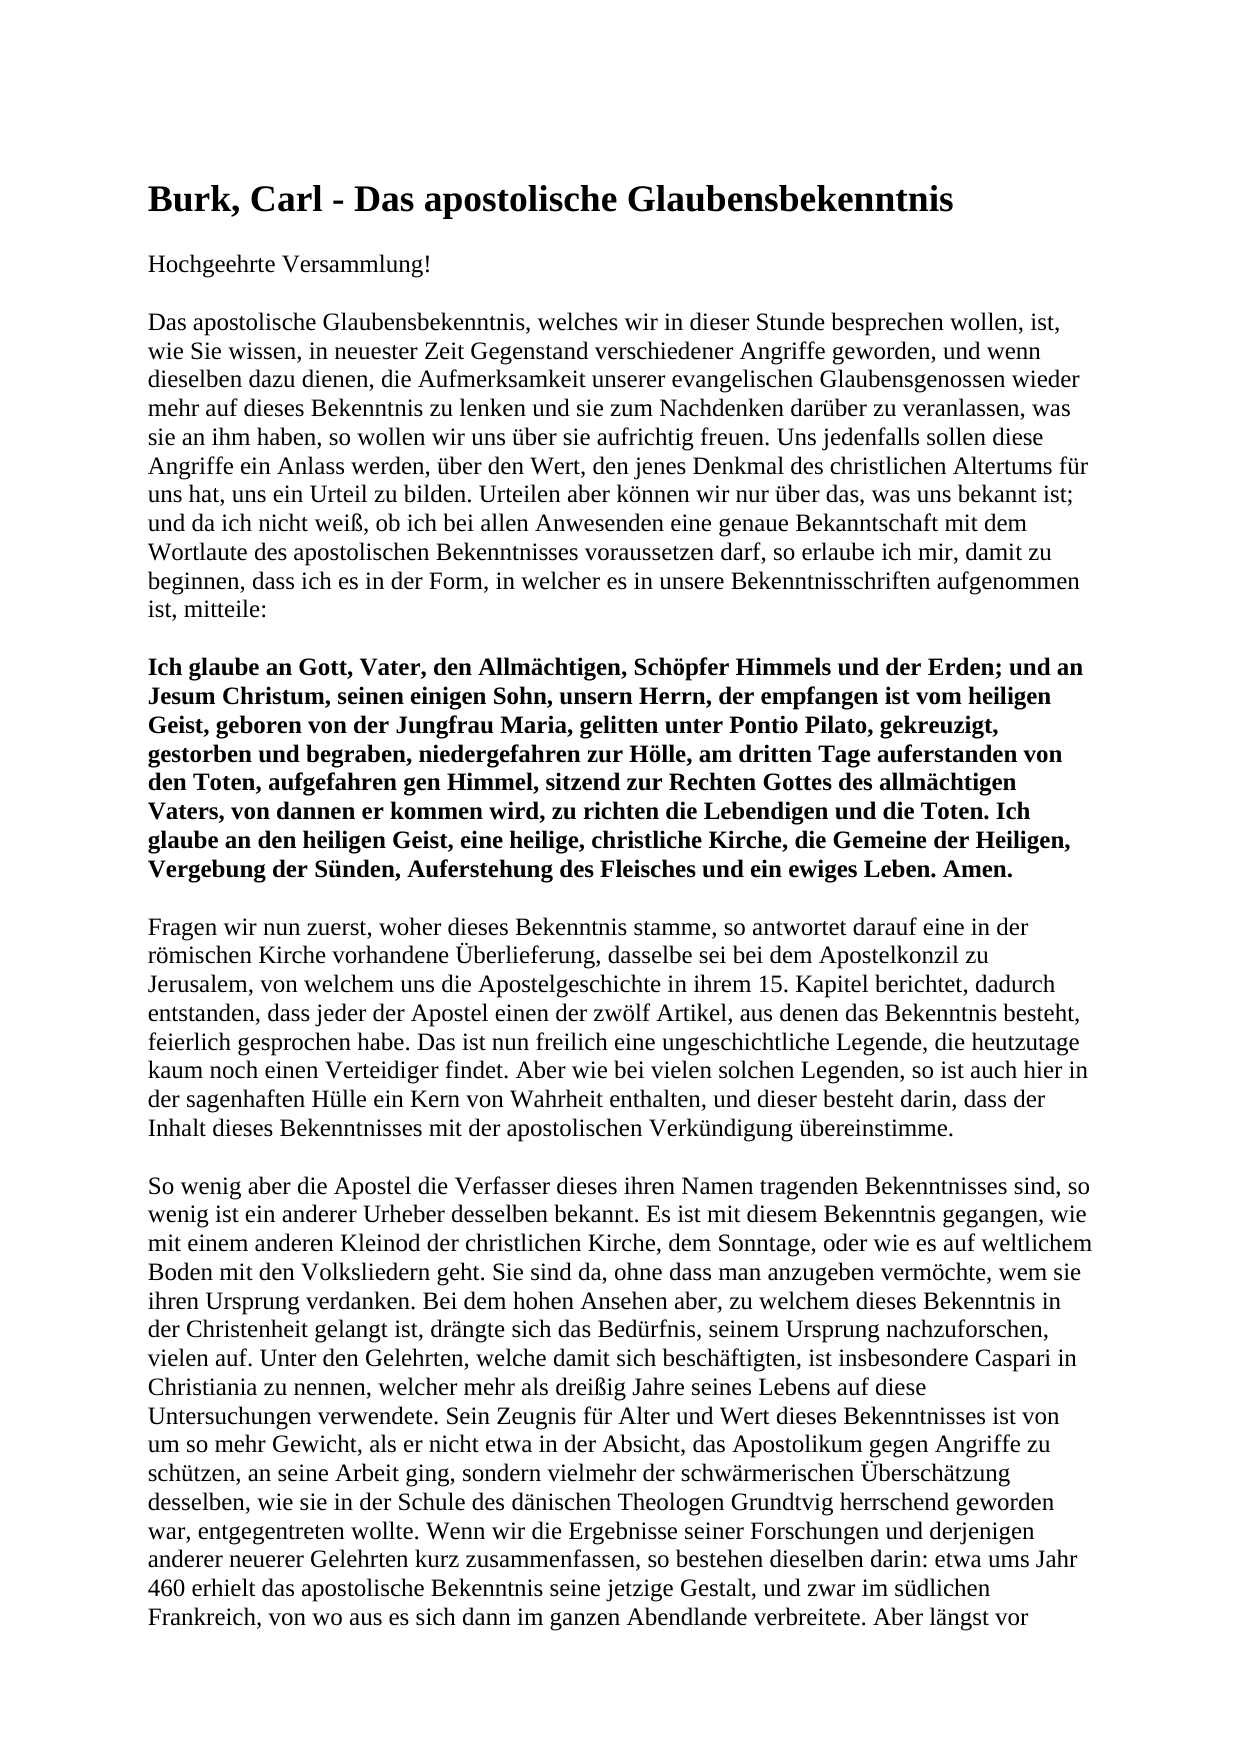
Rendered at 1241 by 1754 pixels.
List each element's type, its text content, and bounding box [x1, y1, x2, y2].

text Hochgeehrte Versammlung! [148, 249, 1093, 278]
text Fragen wir nun zuerst, woher dieses Bekenntnis stamme, so antwortet darauf eine in der römischen Kirche vorhandene Überlieferung, dasselbe sei bei dem Apostelkonzil zu Jerusalem, von welchem uns die Apostelgeschichte in ihrem 15. Kapitel berichtet, dadurch entstanden, dass jeder der Apostel einen der zwölf Artikel, aus denen das Bekenntnis besteht, feierlich gesprochen habe. Das ist nun freilich eine ungeschichtliche Legende, die heutzutage kaum noch einen Verteidiger findet. Aber wie bei vielen solchen Legenden, so ist auch hier in der sagenhaften Hülle ein Kern von Wahrheit enthalten, und dieser besteht darin, dass der Inhalt dieses Bekenntnisses mit der apostolischen Verkündigung übereinstimme. [148, 912, 1093, 1142]
text Das apostolische Glaubensbekenntnis, welches wir in dieser Stunde besprechen wollen, ist, wie Sie wissen, in neuester Zeit Gegenstand verschiedener Angriffe geworden, und wenn dieselben dazu dienen, die Aufmerksamkeit unserer evangelischen Glaubensgenossen wieder mehr auf dieses Bekenntnis zu lenken und sie zum Nachdenken darüber zu veranlassen, was sie an ihm haben, so wollen wir uns über sie aufrichtig freuen. Uns jedenfalls sollen diese Angriffe ein Anlass werden, über den Wert, den jenes Denkmal des christlichen Altertums für uns hat, uns ein Urteil zu bilden. Urteilen aber können wir nur über das, was uns bekannt ist; und da ich nicht weiß, ob ich bei allen Anwesenden eine genaue Bekanntschaft mit dem Wortlaute des apostolischen Bekenntnisses voraussetzen darf, so erlaube ich mir, damit zu beginnen, dass ich es in der Form, in welcher es in unsere Bekenntnisschriften aufgenommen ist, mitteile: [148, 307, 1093, 623]
subtitle Burk, Carl - Das apostolische Glaubensbekenntnis [148, 177, 1093, 220]
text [148, 1171, 1093, 1631]
text Ich glaube an Gott, Vater, den Allmächtigen, Schöpfer Himmels und der Erden; und an Jesum Christum, seinen einigen Sohn, unsern Herrn, der empfangen ist vom heiligen Geist, geboren von der Jungfrau Maria, gelitten unter Pontio Pilato, gekreuzigt, gestorben und begraben, niedergefahren zur Hölle, am dritten Tage auferstanden von den Toten, aufgefahren gen Himmel, sitzend zur Rechten Gottes des allmächtigen Vaters, von dannen er kommen wird, zu richten die Lebendigen und die Toten. Ich glaube an den heiligen Geist, eine heilige, christliche Kirche, die Gemeine der Heiligen, Vergebung der Sünden, Auferstehung des Fleisches und ein ewiges Leben. Amen. [148, 652, 1093, 882]
